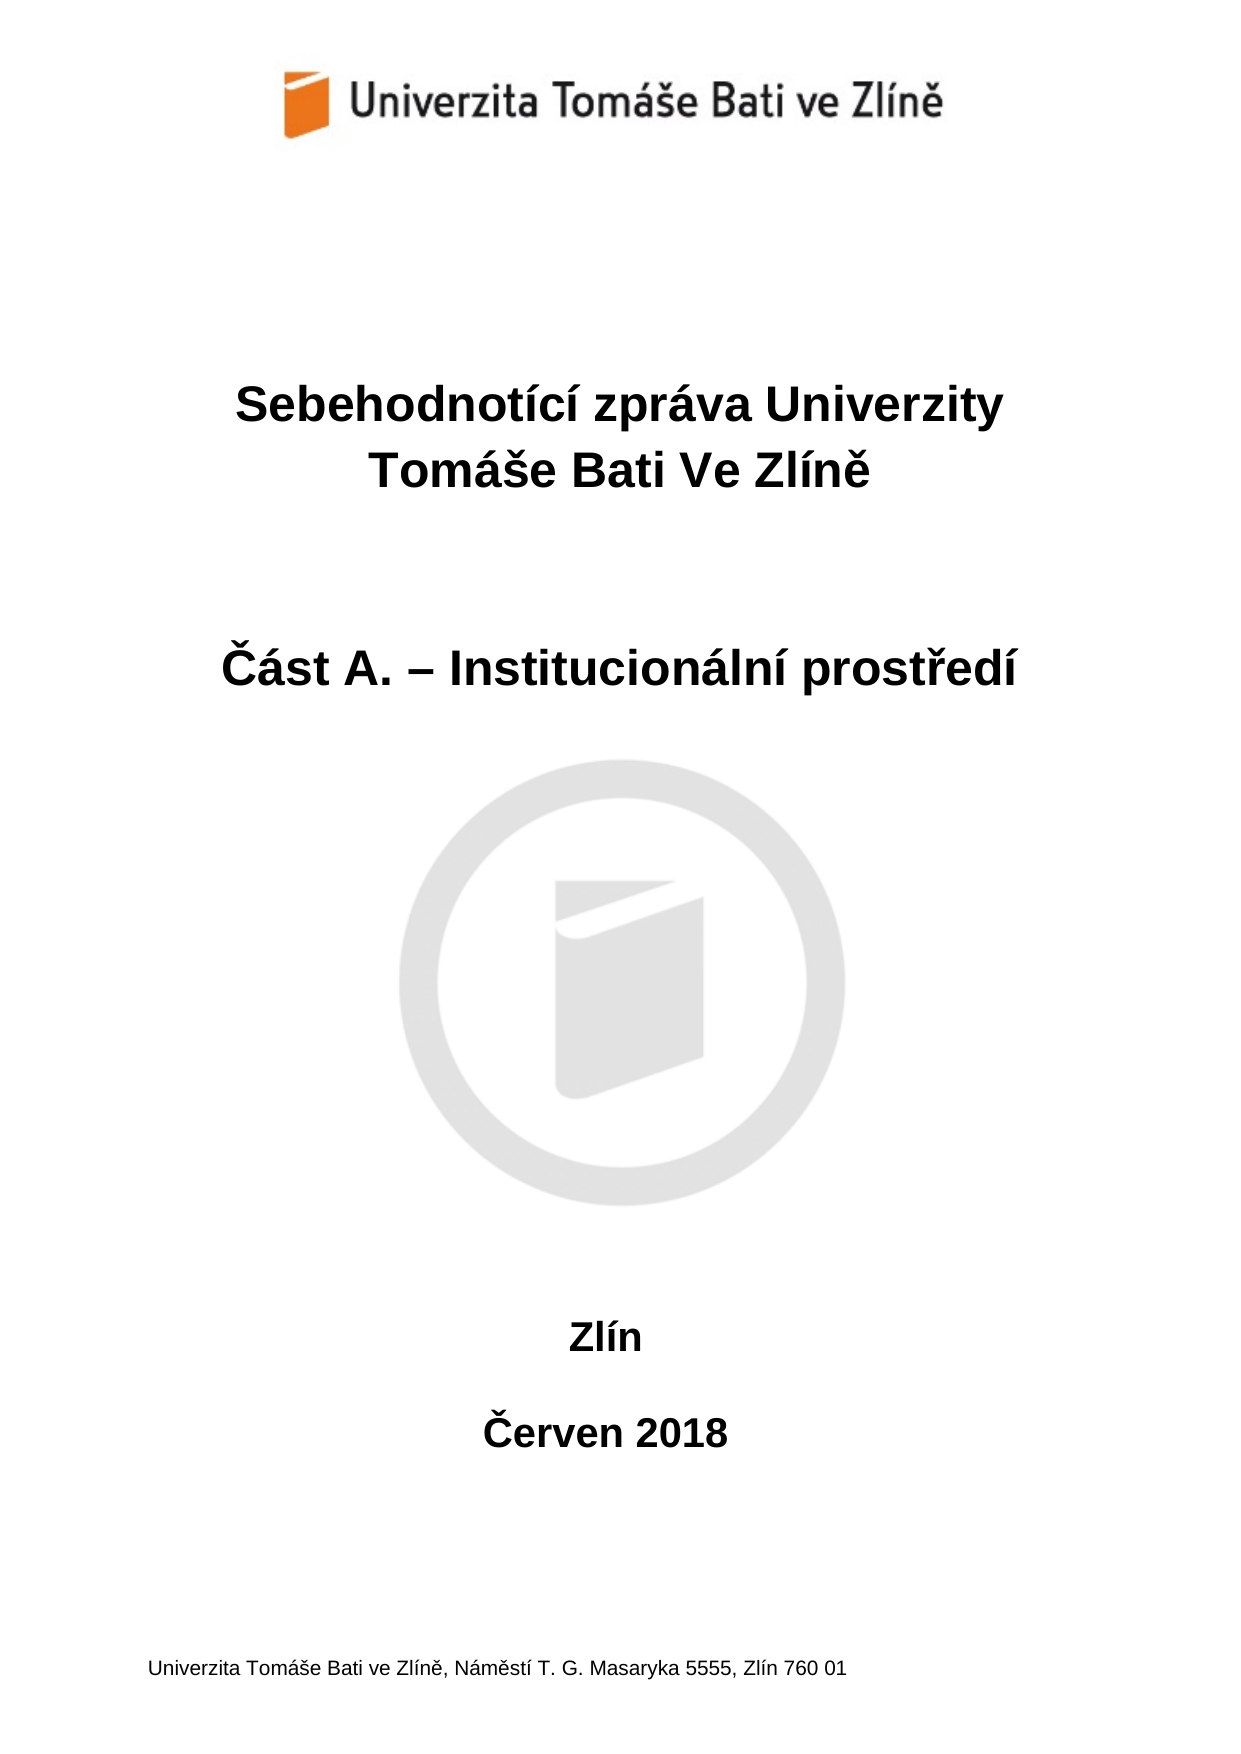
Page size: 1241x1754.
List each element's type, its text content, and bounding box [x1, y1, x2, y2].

picture [384, 750, 857, 1218]
text Sebehodnotící zpráva Univerzity Tomáše Bati Ve Zlíně [148, 374, 1093, 498]
picture [250, 23, 990, 199]
text Část A. – Institucionální prostředí [148, 638, 1093, 696]
